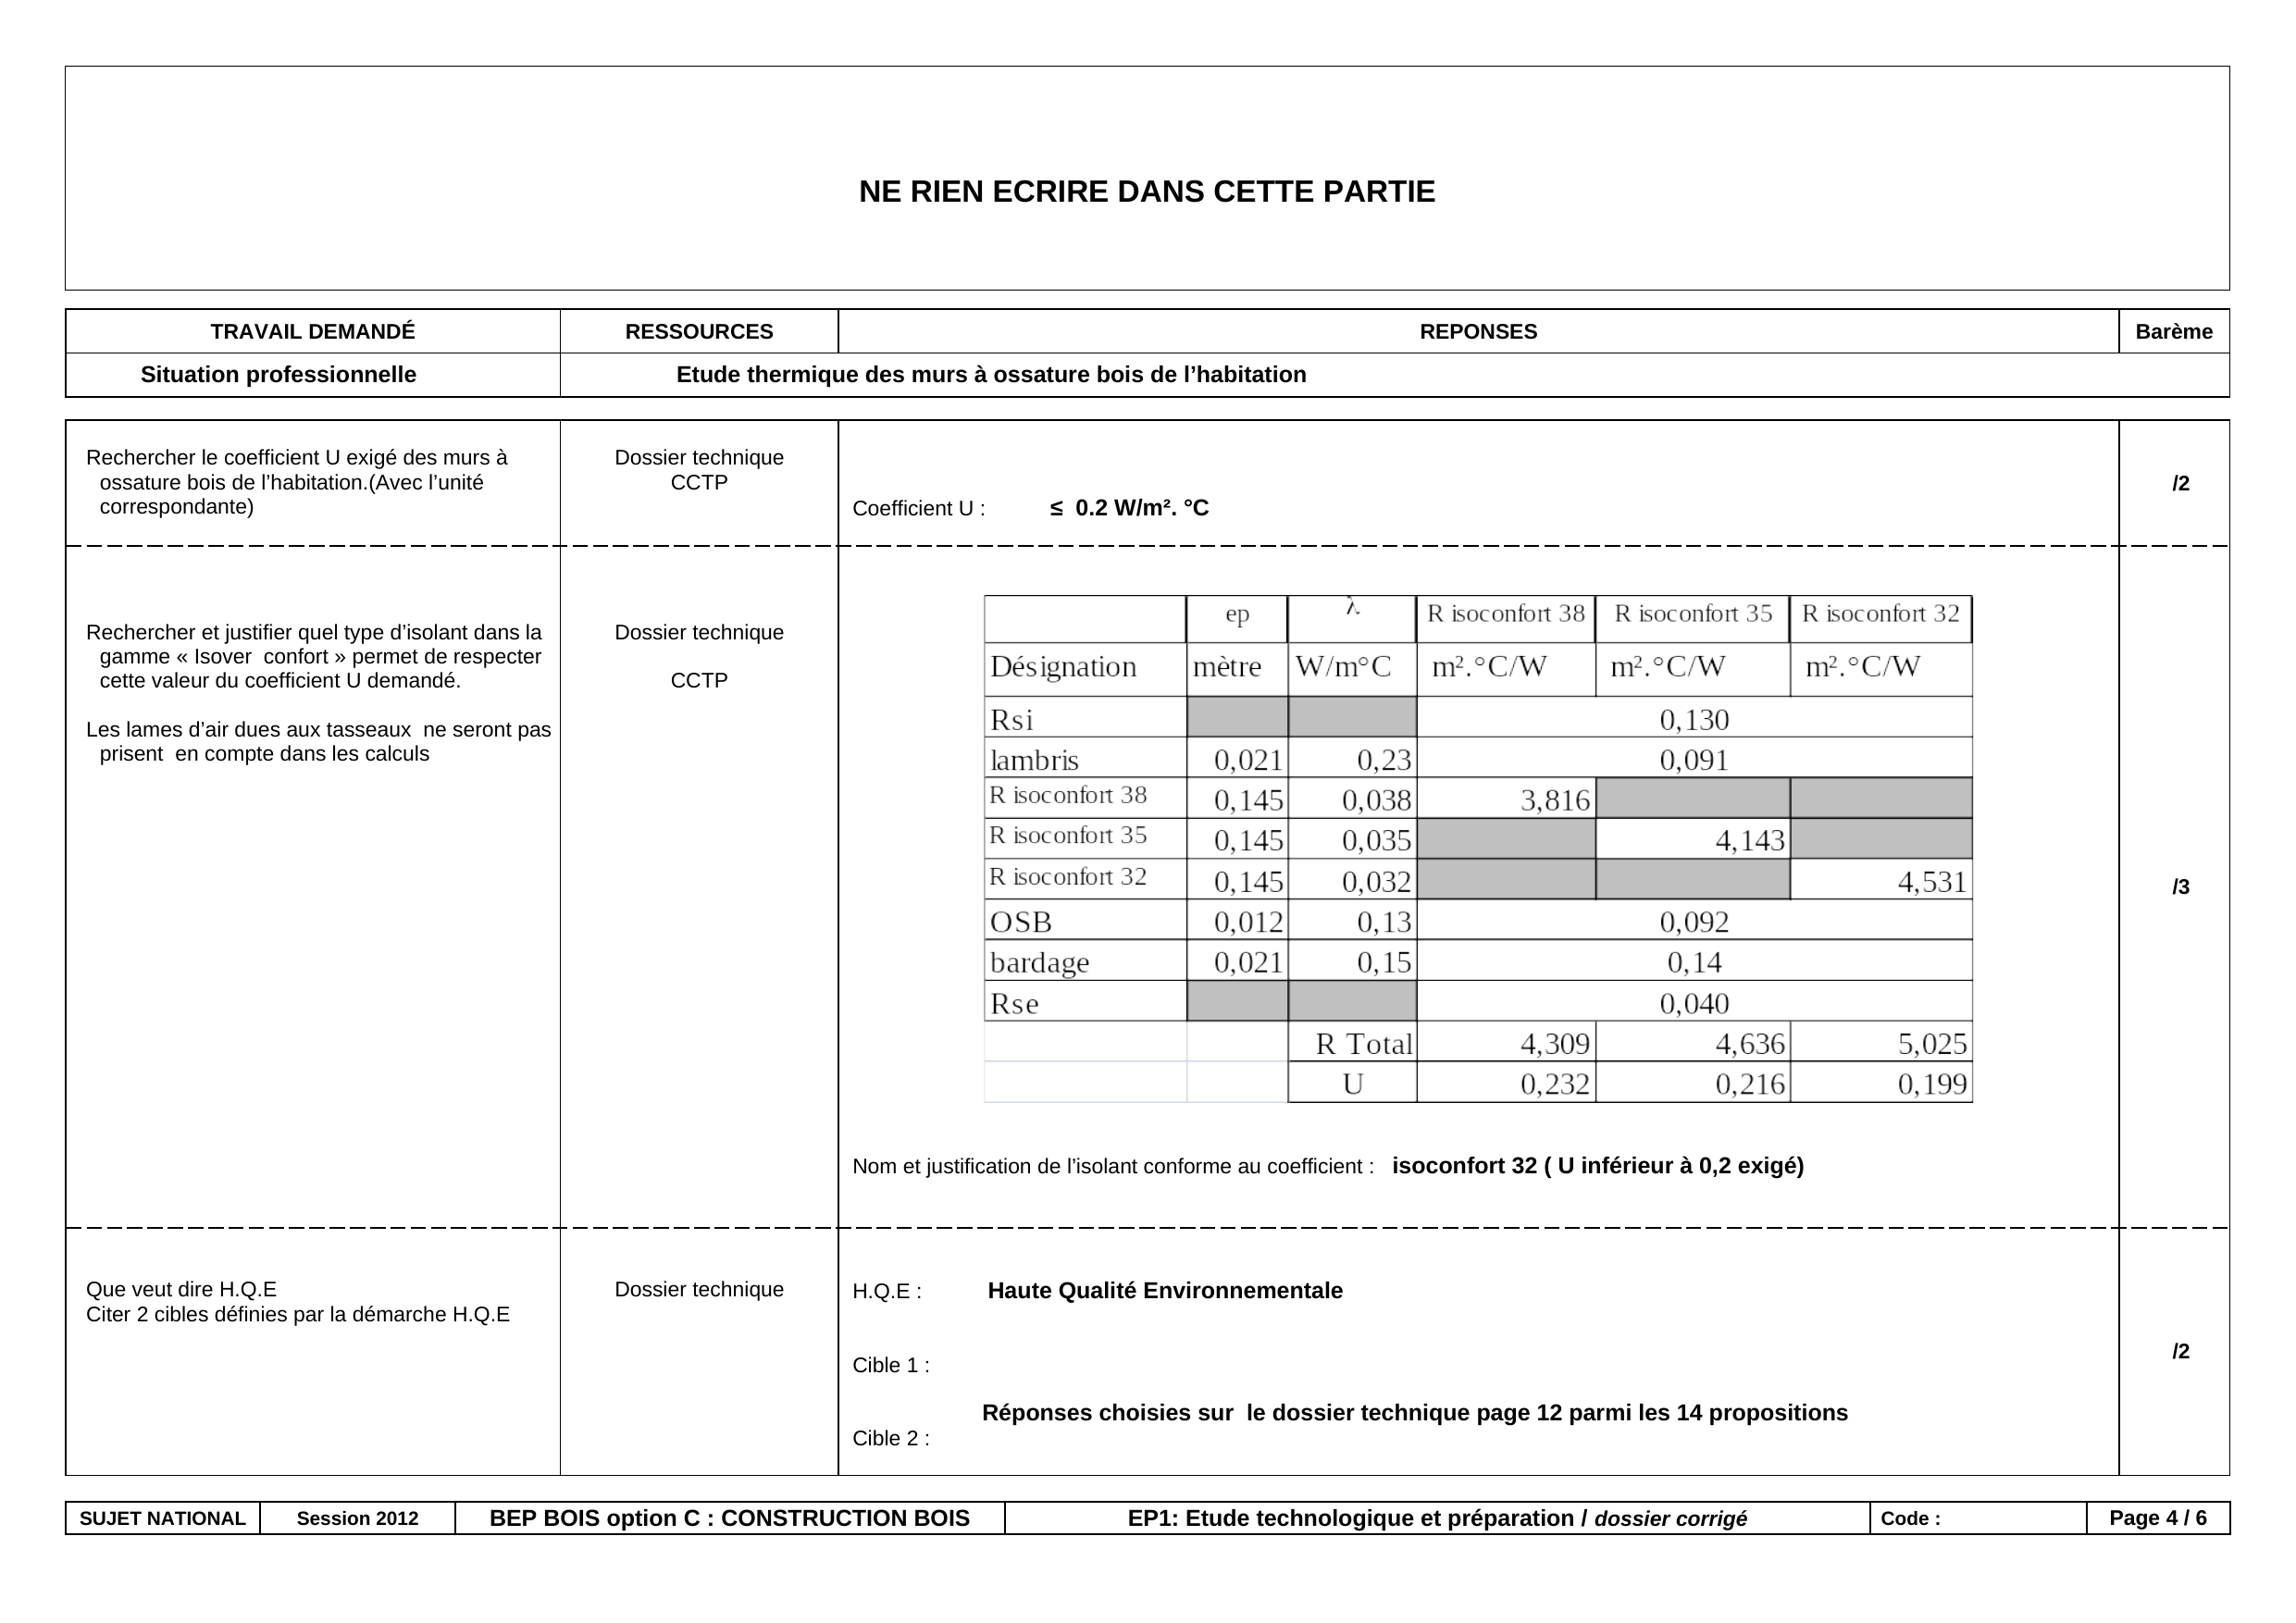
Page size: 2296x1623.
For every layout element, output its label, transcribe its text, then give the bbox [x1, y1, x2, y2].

table_cell H.Q.E : Haute Qualité Environnementale Cible 1 : Réponses choisies sur le dossier technique page 12 parmi les 14 propositions Cible 2 : [839, 1227, 2118, 1475]
table_header Coefficient U : ≤ 0.2 W/m². °C [839, 421, 2118, 545]
table_cell /2 [2120, 1227, 2229, 1475]
table_cell /3 [2120, 545, 2229, 1227]
table_cell Dossier technique CCTP [561, 545, 838, 1227]
table_cell Rechercher et justifier quel type d’isolant dans la gamme « Isover confort » permet de respecter cette valeur du coefficient U demandé. Les lames d’air dues aux tasseaux ne seront pas prisent en compte dans les calculs [67, 545, 560, 1227]
table_header Rechercher le coefficient U exigé des murs à ossature bois de l’habitation.(Avec l’unité correspondante) [67, 421, 560, 545]
table_header REPONSES [839, 310, 2118, 353]
table_cell Dossier technique [561, 1227, 838, 1475]
table_header Dossier technique CCTP [561, 421, 838, 545]
table_header TRAVAIL DEMANDÉ [67, 310, 560, 353]
table_cell Nom et justification de l’isolant conforme au coefficient : isoconfort 32 ( U inférieur à 0,2 exigé) [839, 545, 2118, 1227]
table_header Barème [2120, 310, 2229, 353]
table_cell Etude thermique des murs à ossature bois de l’habitation [561, 353, 2229, 396]
table_cell Que veut dire H.Q.E Citer 2 cibles définies par la démarche H.Q.E [67, 1227, 560, 1475]
table_header /2 [2120, 421, 2229, 545]
table_header RESSOURCES [561, 310, 838, 353]
table_cell Situation professionnelle [67, 353, 560, 396]
